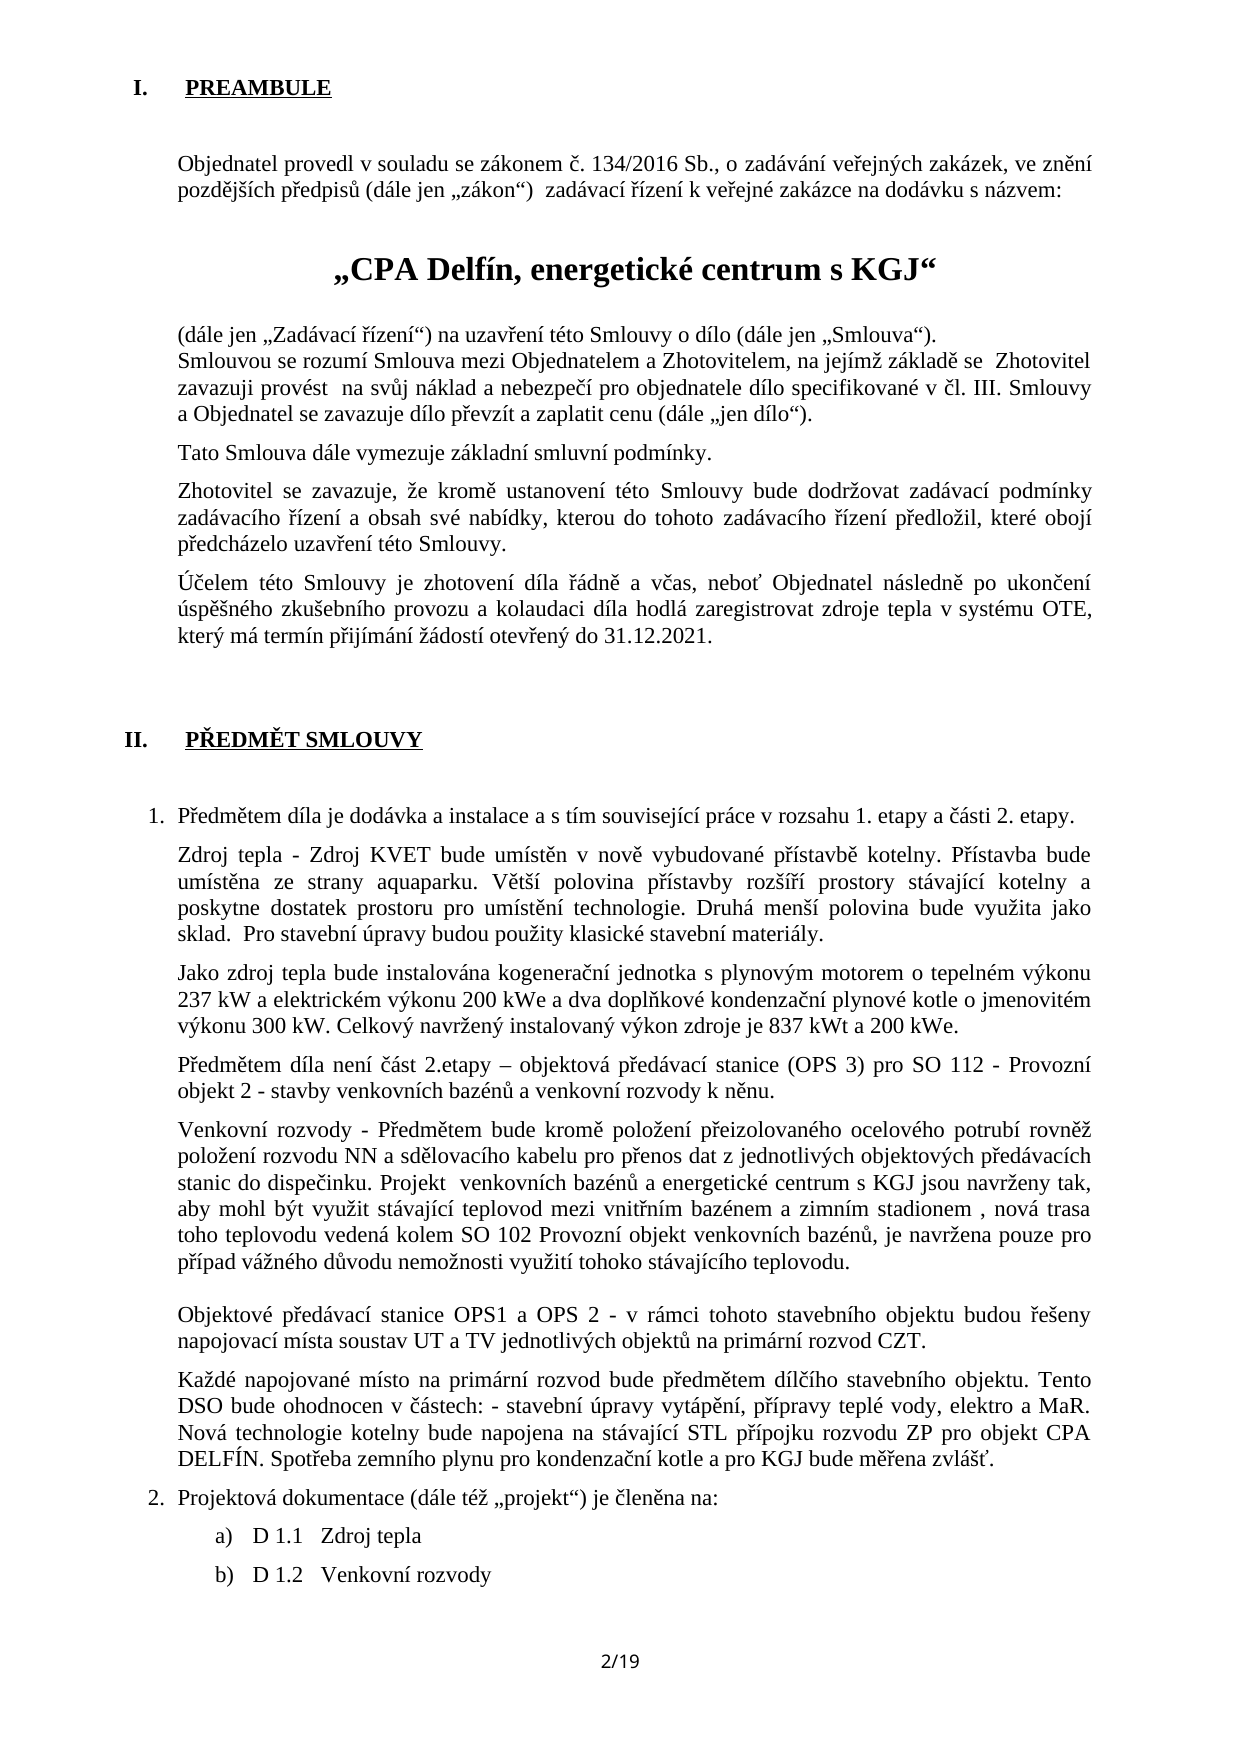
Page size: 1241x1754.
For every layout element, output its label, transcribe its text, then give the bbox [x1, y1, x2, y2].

text Objektové předávací stanice OPS1 a OPS 2 - v rámci tohoto stavebního objektu budou řešeny napojovací místa soustav UT a TV jednotlivých objektů na primární rozvod CZT. [177, 1301, 1093, 1353]
list D 1.2 Venkovní rozvody [215, 1561, 1093, 1588]
text Venkovní rozvody - Předmětem bude kromě položení přeizolovaného ocelového potrubí rovněž položení rozvodu NN a sdělovacího kabelu pro přenos dat z jednotlivých objektových předávacích stanic do dispečinku. Projekt venkovních bazénů a energetické centrum s KGJ jsou navrženy tak, aby mohl být využit stávající teplovod mezi vnitřním bazénem a zimním stadionem , nová trasa toho teplovodu vedená kolem SO 102 Provozní objekt venkovních bazénů, je navržena pouze pro případ vážného důvodu nemožnosti využití tohoko stávajícího teplovodu. [177, 1116, 1093, 1274]
text „CPA Delfín, energetické centrum s KGJ“ [177, 249, 1093, 287]
list Zhotovitel se zavazuje, že kromě ustanovení této Smlouvy bude dodržovat zadávací podmínky zadávacího řízení a obsah své nabídky, kterou do tohoto zadávacího řízení předložil, které obojí předcházelo uzavření této Smlouvy. [177, 478, 1093, 557]
list Tato Smlouva dále vymezuje základní smluvní podmínky. [177, 439, 1093, 465]
text PREAMBULE [148, 74, 1093, 100]
list Projektová dokumentace (dále též „projekt“) je členěna na: [148, 1484, 1093, 1510]
list D 1.1 Zdroj tepla [215, 1523, 1093, 1549]
list Předmětem díla je dodávka a instalace a s tím související práce v rozsahu 1. etapy a části 2. etapy. [148, 803, 1093, 829]
text Účelem této Smlouvy je zhotovení díla řádně a včas, neboť Objednatel následně po ukončení úspěšného zkušebního provozu a kolaudaci díla hodlá zaregistrovat zdroje tepla v systému OTE, který má termín přijímání žádostí otevřený do 31.12.2021. [177, 569, 1093, 648]
text Jako zdroj tepla bude instalována kogenerační jednotka s plynovým motorem o tepelném výkonu 237 kW a elektrickém výkonu 200 kWe a dva doplňkové kondenzační plynové kotle o jmenovitém výkonu 300 kW. Celkový navržený instalovaný výkon zdroje je 837 kWt a 200 kWe. [177, 959, 1093, 1038]
list Objednatel provedl v souladu se zákonem č. 134/2016 Sb., o zadávání veřejných zakázek, ve znění pozdějších předpisů (dále jen „zákon“) zadávací řízení k veřejné zakázce na dodávku s názvem: [177, 150, 1093, 203]
text (dále jen „Zadávací řízení“) na uzavření této Smlouvy o dílo (dále jen „Smlouva“). [177, 321, 1093, 347]
text Smlouvou se rozumí Smlouva mezi Objednatelem a Zhotovitelem, na jejímž základě se Zhotovitel zavazuji provést na svůj náklad a nebezpečí pro objednatele dílo specifikované v čl. III. Smlouvy a Objednatel se zavazuje dílo převzít a zaplatit cenu (dále „jen dílo“). [177, 347, 1093, 426]
text Každé napojované místo na primární rozvod bude předmětem dílčího stavebního objektu. Tento DSO bude ohodnocen v částech: - stavební úpravy vytápění, přípravy teplé vody, elektro a MaR. Nová technologie kotelny bude napojena na stávající STL přípojku rozvodu ZP pro objekt CPA DELFÍN. Spotřeba zemního plynu pro kondenzační kotle a pro KGJ bude měřena zvlášť. [177, 1366, 1093, 1471]
text Zdroj tepla - Zdroj KVET bude umístěn v nově vybudované přístavbě kotelny. Přístavba bude umístěna ze strany aquaparku. Větší polovina přístavby rozšíří prostory stávající kotelny a poskytne dostatek prostoru pro umístění technologie. Druhá menší polovina bude využita jako sklad. Pro stavební úpravy budou použity klasické stavební materiály. [177, 841, 1093, 947]
text PŘEDMĚT SMLOUVY [148, 726, 1093, 753]
text Předmětem díla není část 2.etapy – objektová předávací stanice (OPS 3) pro SO 112 - Provozní objekt 2 - stavby venkovních bazénů a venkovní rozvody k něnu. [177, 1051, 1093, 1104]
